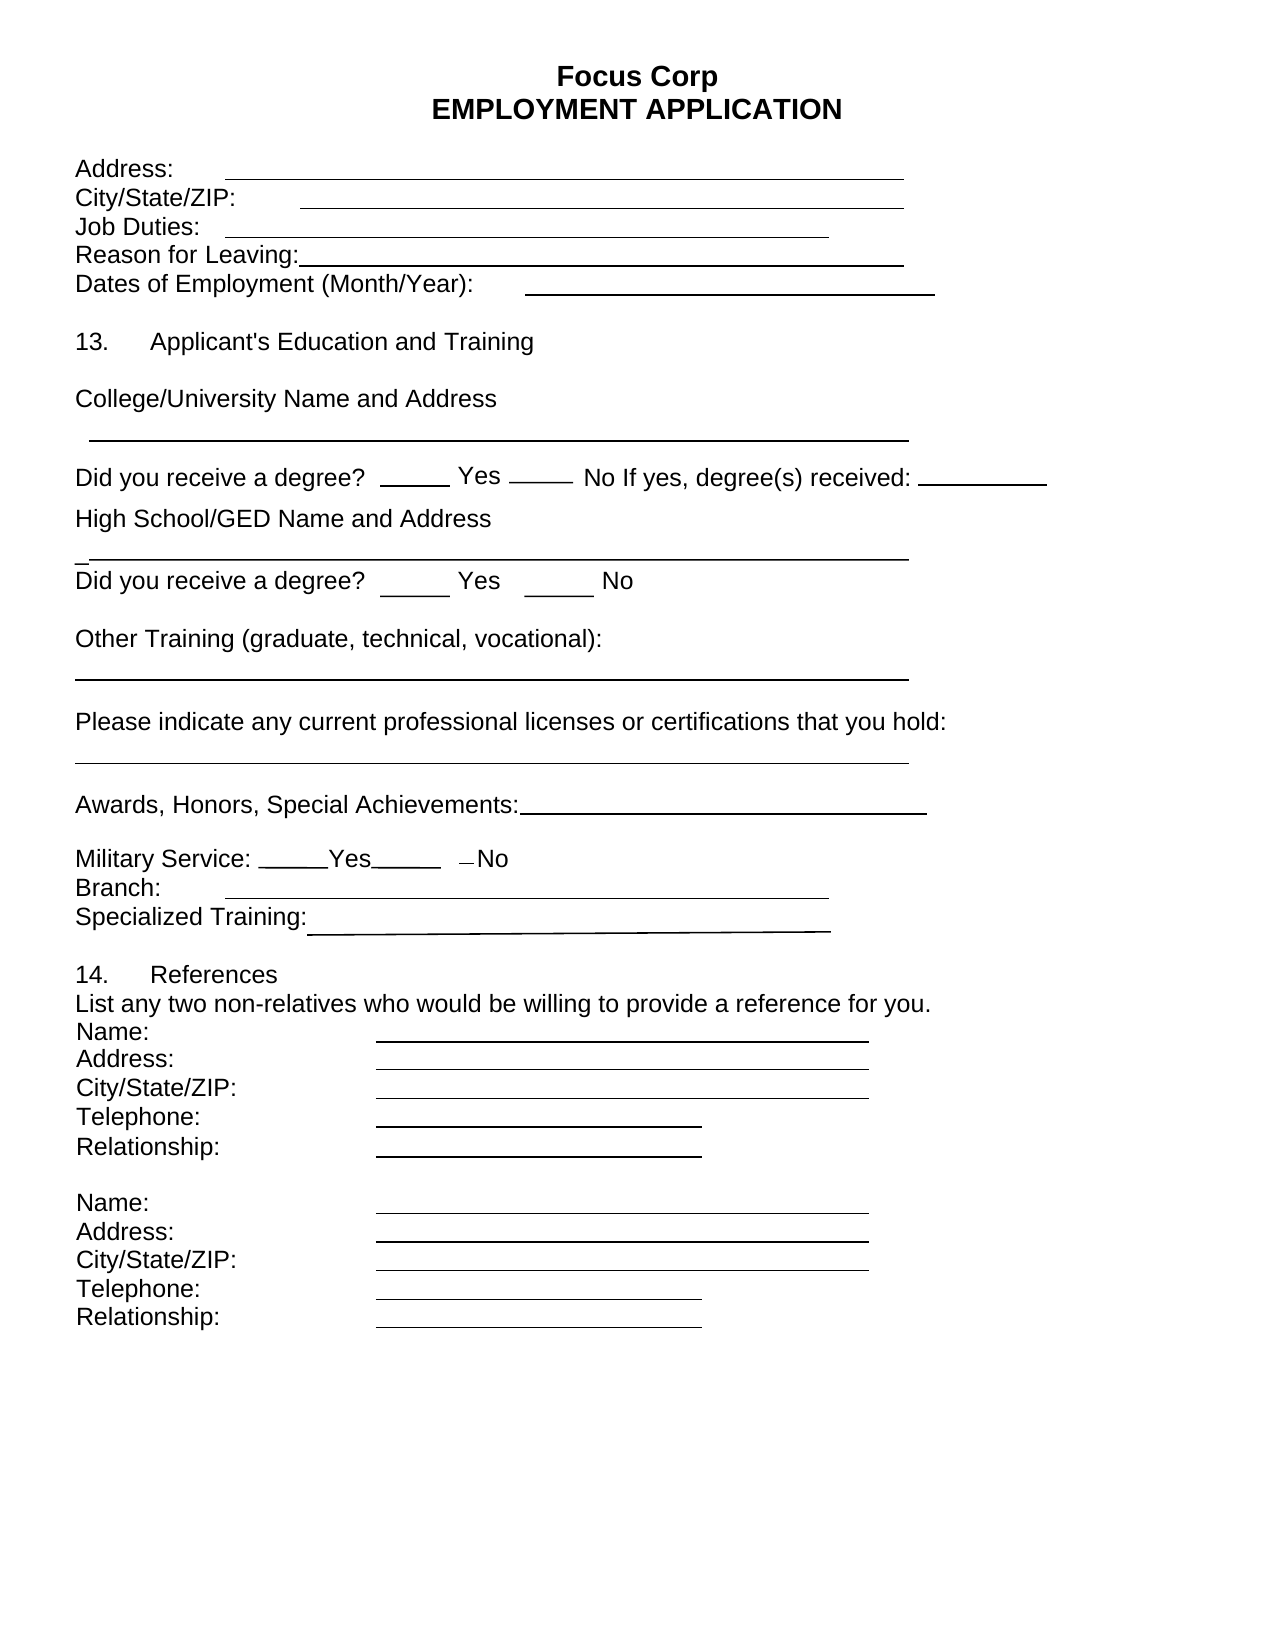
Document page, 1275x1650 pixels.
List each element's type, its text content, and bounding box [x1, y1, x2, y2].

table_cell [306, 1104, 874, 1132]
text Specialized Training: [75, 902, 1219, 931]
table_cell [306, 1219, 874, 1247]
table_cell Name: [71, 1176, 306, 1219]
table_cell Relationship: [71, 1305, 306, 1333]
table_cell City/State/ZIP: [71, 1248, 306, 1276]
text High School/GED Name and Address [75, 503, 1219, 532]
text Other Training (graduate, technical, vocational): [75, 623, 1219, 652]
table_cell City/State/ZIP: [71, 1075, 306, 1104]
text No If yes, degree(s) received: [583, 463, 964, 492]
list Applicant's Education and Training [75, 327, 1219, 355]
text _ [75, 533, 1219, 566]
text List any two non-relatives who would be willing to provide a reference for you. [75, 989, 1219, 1018]
text Did you receive a degree? [75, 463, 388, 492]
table_header [306, 1018, 874, 1075]
table_cell [306, 1305, 874, 1333]
text Dates of Employment (Month/Year): [75, 269, 1219, 298]
table_cell [306, 1176, 874, 1219]
text College/University Name and Address [75, 384, 1219, 413]
text Address: City/State/ZIP: Job Duties: Reason for Leaving: [75, 154, 904, 269]
table_cell [306, 1276, 874, 1305]
table_cell Telephone: [71, 1276, 306, 1305]
text Yes [457, 462, 505, 490]
text Please indicate any current professional licenses or certifications that you hold: [75, 706, 1219, 735]
table_cell [306, 1132, 874, 1176]
table_cell Relationship: [71, 1132, 306, 1176]
table_cell [306, 1075, 874, 1104]
table_header Name: Address: [71, 1018, 306, 1075]
text Military Service: Yes No [75, 845, 1219, 874]
table_cell [306, 1248, 874, 1276]
text Branch: [75, 874, 1219, 902]
table_cell Address: [71, 1219, 306, 1247]
table_cell Telephone: [71, 1104, 306, 1132]
list References [75, 960, 1219, 989]
text Did you receive a degree? Yes No [75, 566, 1219, 595]
text Awards, Honors, Special Achievements: [75, 790, 1219, 819]
